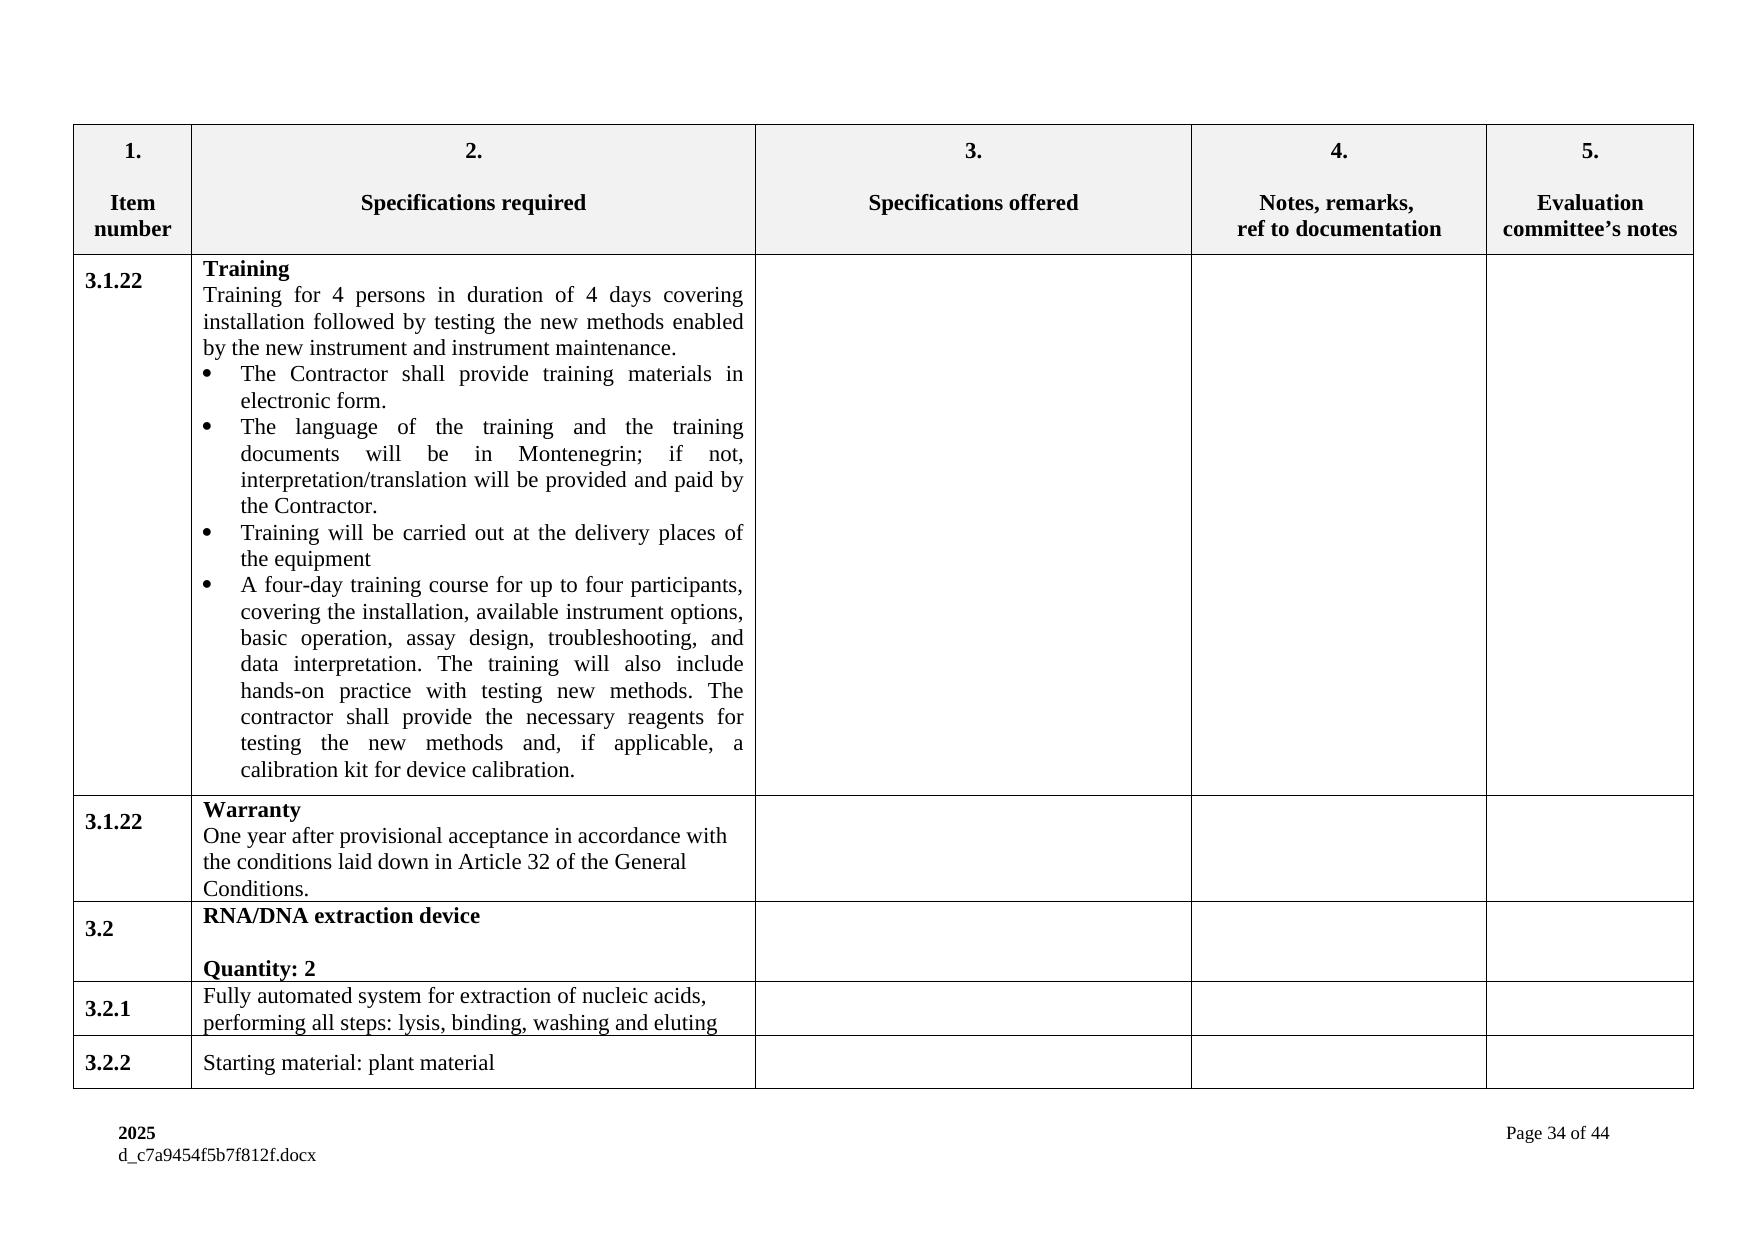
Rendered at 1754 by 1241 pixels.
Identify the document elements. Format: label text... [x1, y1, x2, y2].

table_cell [1192, 902, 1486, 981]
table_cell Starting material: plant material [192, 1036, 755, 1087]
table_cell [756, 982, 1191, 1035]
table_cell Warranty One year after provisional acceptance in accordance with the conditions laid down in Article 32 of the General Conditions. [192, 796, 755, 901]
table_cell [1192, 1036, 1486, 1087]
table_cell [1192, 796, 1486, 901]
table_cell RNA/DNA extraction device Quantity: 2 [192, 902, 755, 981]
table_cell 3.2 [74, 902, 191, 981]
table_cell [1487, 255, 1693, 795]
table_header 1. Item number [74, 125, 191, 254]
table_cell [756, 255, 1191, 795]
table_cell 3.1.22 [74, 255, 191, 795]
table_cell Fully automated system for extraction of nucleic acids, performing all steps: lysis, binding, washing and eluting [192, 982, 755, 1035]
table_cell [1487, 796, 1693, 901]
table_header 2. Specifications required [192, 125, 755, 254]
table_cell 3.1.22 [74, 796, 191, 901]
table_cell [756, 796, 1191, 901]
table_cell [756, 1036, 1191, 1087]
table_cell [1487, 1036, 1693, 1087]
table_header 3. Specifications offered [756, 125, 1191, 254]
table_cell [756, 902, 1191, 981]
table_cell [1487, 902, 1693, 981]
table_cell [1192, 982, 1486, 1035]
table_cell 3.2.2 [74, 1036, 191, 1087]
table_cell 3.2.1 [74, 982, 191, 1035]
table_header 5. Evaluation committee’s notes [1487, 125, 1693, 254]
table_cell [1487, 982, 1693, 1035]
table_cell Training Training for 4 persons in duration of 4 days covering installation followed by testing the new methods enabled by the new instrument and instrument maintenance. The Contractor shall provide training materials in electronic form. The language of the training and the training documents will be in Montenegrin; if not, interpretation/translation will be provided and paid by the Contractor. Training will be carried out at the delivery places of the equipment A four-day training course for up to four participants, covering the installation, available instrument options, basic operation, assay design, troubleshooting, and data interpretation. The training will also include hands-on practice with testing new methods. The contractor shall provide the necessary reagents for testing the new methods and, if applicable, a calibration kit for device calibration. [192, 255, 755, 795]
table_header 4. Notes, remarks, ref to documentation [1192, 125, 1486, 254]
table_cell [1192, 255, 1486, 795]
